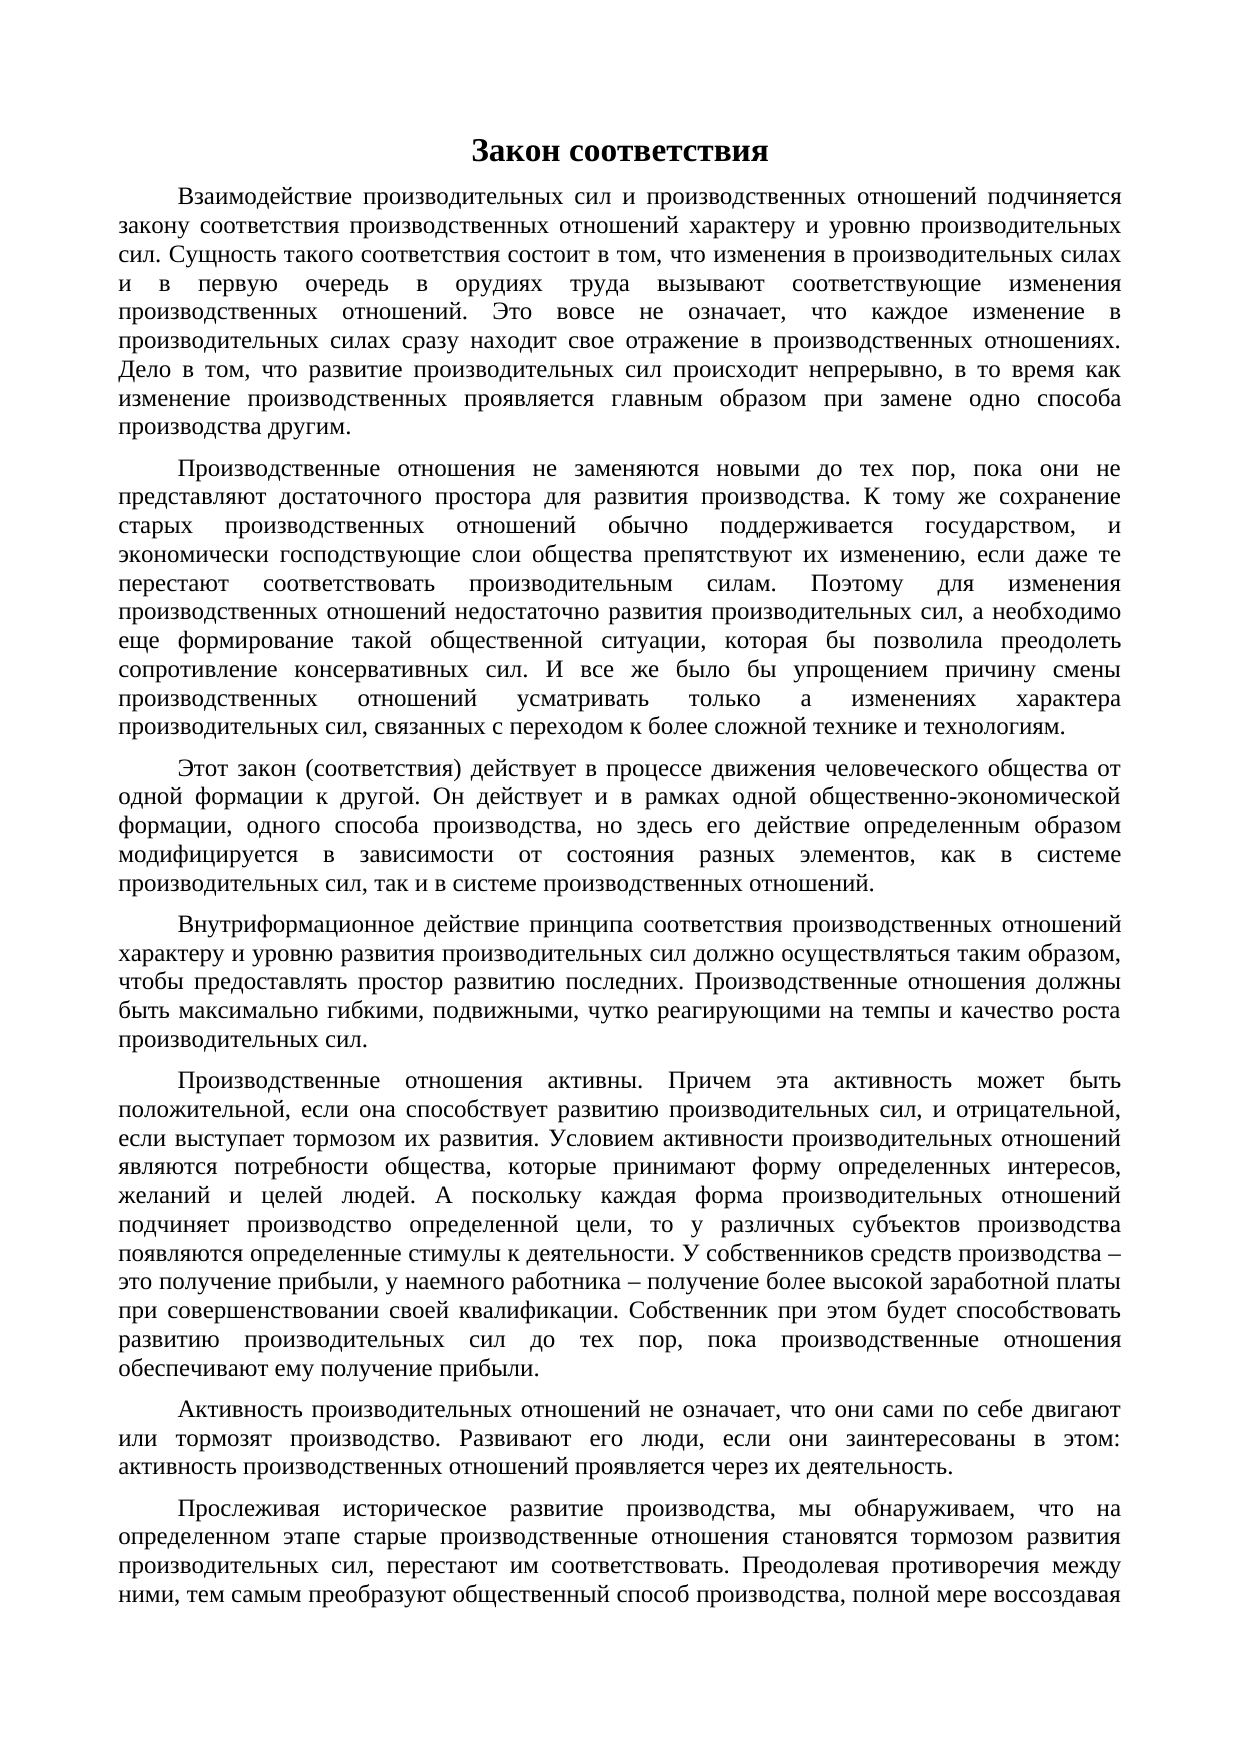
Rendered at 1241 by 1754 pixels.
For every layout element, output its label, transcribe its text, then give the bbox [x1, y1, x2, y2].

text Взаимодействие производительных сил и производственных отношений подчиняется закону соответствия производственных отношений характеру и уровню производительных сил. Сущность такого соответствия состоит в том, что изменения в производительных силах и в первую очередь в орудиях труда вызывают соответствующие изменения производственных отношений. Это вовсе не означает, что каждое изменение в производительных силах сразу находит свое отражение в производственных отношениях. Дело в том, что развитие производительных сил происходит непрерывно, в то время как изменение производственных проявляется главным образом при замене одно способа производства другим. [118, 181, 1122, 440]
text Активность производительных отношений не означает, что они сами по себе двигают или тормозят производство. Развивают его люди, если они заинтересованы в этом: активность производственных отношений проявляется через их деятельность. [118, 1394, 1122, 1480]
text Производственные отношения активны. Причем эта активность может быть положительной, если она способствует развитию производительных сил, и отрицательной, если выступает тормозом их развития. Условием активности производительных отношений являются потребности общества, которые принимают форму определенных интересов, желаний и целей людей. А поскольку каждая форма производительных отношений подчиняет производство определенной цели, то у различных субъектов производства появляются определенные стимулы к деятельности. У собственников средств производства – это получение прибыли, у наемного работника – получение более высокой заработной платы при совершенствовании своей квалификации. Собственник при этом будет способствовать развитию производительных сил до тех пор, пока производственные отношения обеспечивают ему получение прибыли. [118, 1065, 1122, 1381]
text Производственные отношения не заменяются новыми до тех пор, пока они не представляют достаточного простора для развития производства. К тому же сохранение старых производственных отношений обычно поддерживается государством, и экономически господствующие слои общества препятствуют их изменению, если даже те перестают соответствовать производительным силам. Поэтому для изменения производственных отношений недостаточно развития производительных сил, а необходимо еще формирование такой общественной ситуации, которая бы позволила преодолеть сопротивление консервативных сил. И все же было бы упрощением причину смены производственных отношений усматривать только а изменениях характера производительных сил, связанных с переходом к более сложной технике и технологиям. [118, 453, 1122, 740]
text Закон соответствия [118, 131, 1122, 169]
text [118, 1493, 1122, 1608]
text Внутриформационное действие принципа соответствия производственных отношений характеру и уровню развития производительных сил должно осуществляться таким образом, чтобы предоставлять простор развитию последних. Производственные отношения должны быть максимально гибкими, подвижными, чутко реагирующими на темпы и качество роста производительных сил. [118, 909, 1122, 1053]
text Этот закон (соответствия) действует в процессе движения человеческого общества от одной формации к другой. Он действует и в рамках одной общественно-экономической формации, одного способа производства, но здесь его действие определенным образом модифицируется в зависимости от состояния разных элементов, как в системе производительных сил, так и в системе производственных отношений. [118, 753, 1122, 896]
